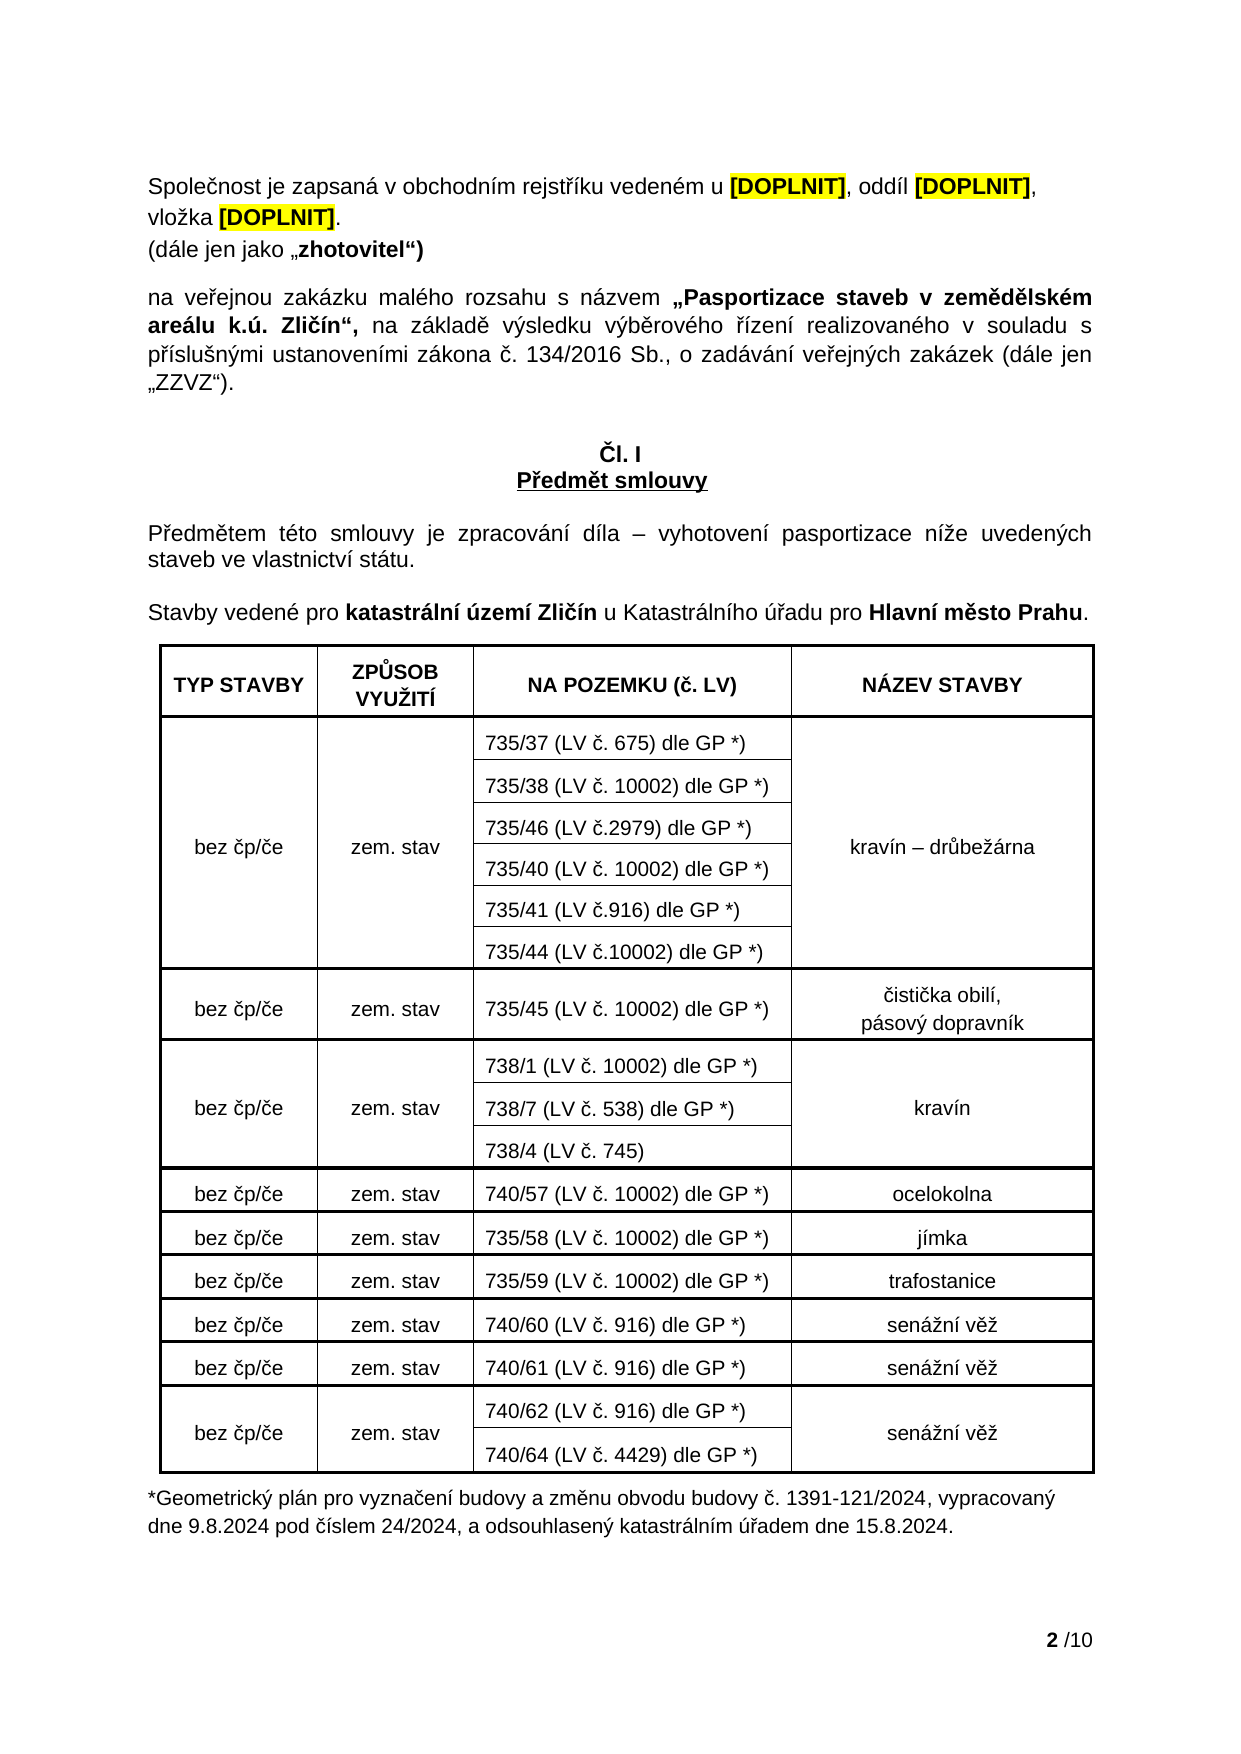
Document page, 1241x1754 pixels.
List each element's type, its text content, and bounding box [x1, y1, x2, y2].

text Předmětem této smlouvy je zpracování díla – vyhotovení pasportizace níže uvedených staveb ve vlastnictví státu. [148, 520, 1093, 572]
table_cell 735/45 (LV č. 10002) dle GP *) [474, 970, 791, 1038]
table_cell zem. stav [318, 1387, 473, 1471]
table_cell zem. stav [318, 1170, 473, 1210]
table_cell zem. stav [318, 1256, 473, 1297]
table_cell bez čp/če [162, 1170, 317, 1210]
table_cell 735/46 (LV č.2979) dle GP *) [474, 803, 791, 843]
table_cell zem. stav [318, 718, 473, 967]
table_cell bez čp/če [162, 1387, 317, 1471]
table_cell čistička obilí, pásový dopravník [792, 970, 1092, 1038]
table_header NA POZEMKU (č. LV) [474, 647, 791, 715]
text Společnost je zapsaná v obchodním rejstříku vedeném u [DOPLNIT], oddíl [DOPLNIT], vložka [DOPLNIT]. (dále jen jako „zhotovitel“) [148, 173, 1093, 262]
text Čl. I [148, 441, 1093, 467]
table_cell bez čp/če [162, 1300, 317, 1340]
table_cell jímka [792, 1213, 1092, 1253]
table_cell 735/41 (LV č.916) dle GP *) [474, 886, 791, 926]
table_cell senážní věž [792, 1387, 1092, 1471]
table_cell bez čp/če [162, 970, 317, 1038]
table_cell kravín [792, 1041, 1092, 1166]
table_cell zem. stav [318, 1343, 473, 1384]
table_cell zem. stav [318, 1041, 473, 1166]
table_cell 735/44 (LV č.10002) dle GP *) [474, 927, 791, 967]
table_cell 740/61 (LV č. 916) dle GP *) [474, 1343, 791, 1384]
table_cell zem. stav [318, 970, 473, 1038]
table_cell 740/62 (LV č. 916) dle GP *) [474, 1387, 791, 1427]
table_cell senážní věž [792, 1300, 1092, 1340]
text Stavby vedené pro katastrální území Zličín u Katastrálního úřadu pro Hlavní město Prahu. [148, 599, 1093, 625]
table_cell kravín – drůbežárna [792, 718, 1092, 967]
table_cell 735/58 (LV č. 10002) dle GP *) [474, 1213, 791, 1253]
table_cell bez čp/če [162, 1041, 317, 1166]
table_cell 738/7 (LV č. 538) dle GP *) [474, 1083, 791, 1125]
table_cell 735/37 (LV č. 675) dle GP *) [474, 718, 791, 758]
table_header ZPŮSOB VYUŽITÍ [318, 647, 473, 715]
table_cell 740/64 (LV č. 4429) dle GP *) [474, 1428, 791, 1471]
table_header NÁZEV STAVBY [792, 647, 1092, 715]
table_cell 740/60 (LV č. 916) dle GP *) [474, 1300, 791, 1340]
text Předmět smlouvy [443, 467, 1093, 493]
table_cell bez čp/če [162, 1213, 317, 1253]
table_cell bez čp/če [162, 1343, 317, 1384]
table_header TYP STAVBY [162, 647, 317, 715]
table_cell trafostanice [792, 1256, 1092, 1297]
table_cell zem. stav [318, 1300, 473, 1340]
table_cell 738/1 (LV č. 10002) dle GP *) [474, 1041, 791, 1082]
text *Geometrický plán pro vyznačení budovy a změnu obvodu budovy č. 1391-121/2024, vypracovaný dne 9.8.2024 pod číslem 24/2024, a odsouhlasený katastrálním úřadem dne 15.8.2024. [148, 1486, 1093, 1538]
table_cell 740/57 (LV č. 10002) dle GP *) [474, 1170, 791, 1210]
table_cell 735/59 (LV č. 10002) dle GP *) [474, 1256, 791, 1297]
table_cell bez čp/če [162, 1256, 317, 1297]
table_cell bez čp/če [162, 718, 317, 967]
table_cell 735/38 (LV č. 10002) dle GP *) [474, 760, 791, 802]
table_cell senážní věž [792, 1343, 1092, 1384]
table_cell ocelokolna [792, 1170, 1092, 1210]
text na veřejnou zakázku malého rozsahu s názvem „Pasportizace staveb v zemědělském areálu k.ú. Zličín“, na základě výsledku výběrového řízení realizovaného v souladu s příslušnými ustanoveními zákona č. 134/2016 Sb., o zadávání veřejných zakázek (dále jen „ZZVZ“). [148, 284, 1093, 396]
table_cell 738/4 (LV č. 745) [474, 1126, 791, 1166]
table_cell 735/40 (LV č. 10002) dle GP *) [474, 844, 791, 884]
table_cell zem. stav [318, 1213, 473, 1253]
